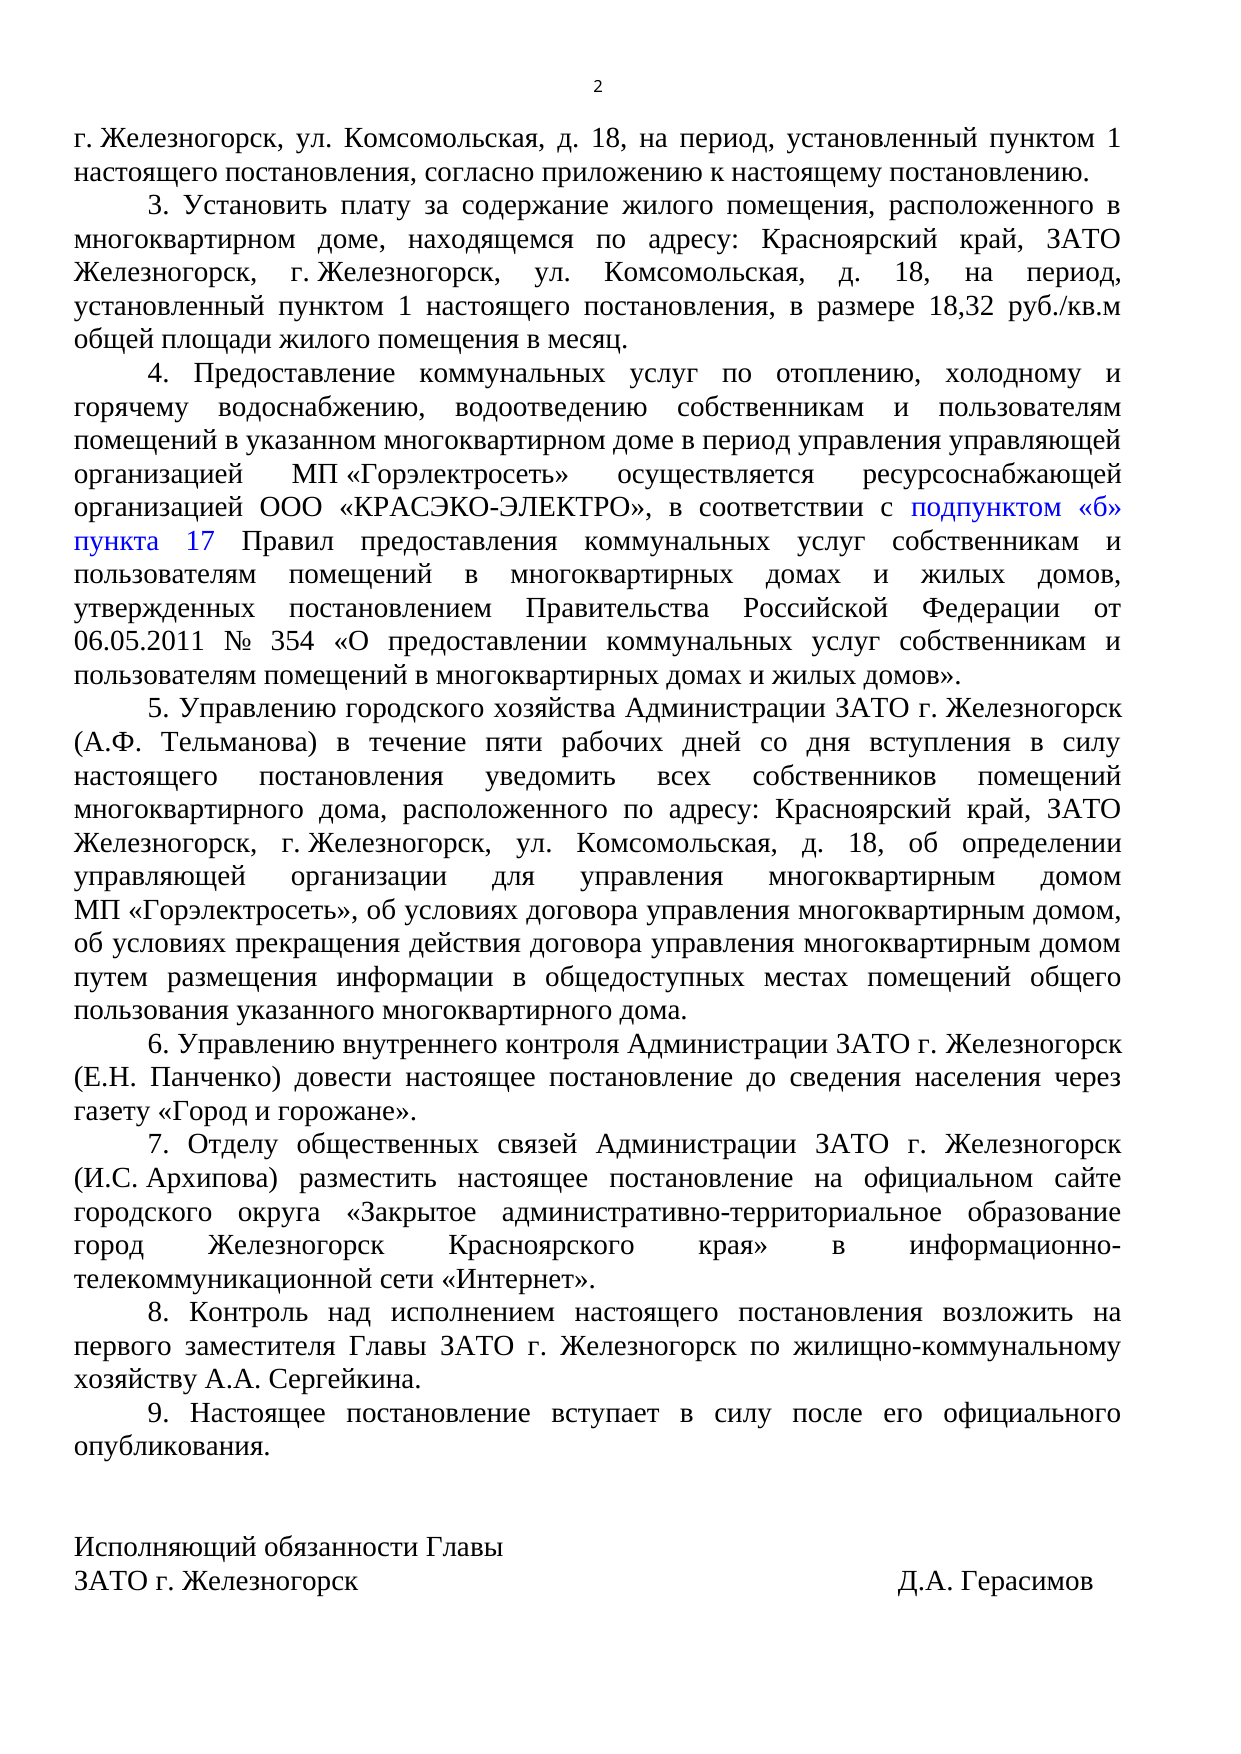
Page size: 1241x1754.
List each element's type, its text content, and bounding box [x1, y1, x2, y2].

text 4. Предоставление коммунальных услуг по отоплению, холодному и горячему водоснабжению, водоотведению собственникам и пользователям помещений в указанном многоквартирном доме в период управления управляющей организацией МП «Горэлектросеть» осуществляется ресурсоснабжающей организацией ООО «КРАСЭКО-ЭЛЕКТРО», в соответствии с подпунктом «б» пункта 17 Правил предоставления коммунальных услуг собственникам и пользователям помещений в многоквартирных домах и жилых домов, утвержденных постановлением Правительства Российской Федерации от 06.05.2011 № 354 «О предоставлении коммунальных услуг собственникам и пользователям помещений в многоквартирных домах и жилых домов». [73, 355, 1122, 691]
text Исполняющий обязанности Главы [73, 1529, 1122, 1563]
text 3. Установить плату за содержание жилого помещения, расположенного в многоквартирном доме, находящемся по адресу: Красноярский край, ЗАТО Железногорск, г. Железногорск, ул. Комсомольская, д. 18, на период, установленный пунктом 1 настоящего постановления, в размере 18,32 руб./кв.м общей площади жилого помещения в месяц. [73, 187, 1122, 355]
title 6. Управлению внутреннего контроля Администрации ЗАТО г. Железногорск (Е.Н. Панченко) довести настоящее постановление до сведения населения через газету «Город и горожане». [73, 1026, 1122, 1127]
text 9. Настоящее постановление вступает в силу после его официального опубликования. [73, 1395, 1122, 1462]
text 7. Отделу общественных связей Администрации ЗАТО г. Железногорск (И.С. Архипова) разместить настоящее постановление на официальном сайте городского округа «Закрытое административно-территориальное образование город Железногорск Красноярского края» в информационно-телекоммуникационной сети «Интернет». [73, 1127, 1122, 1294]
text ЗАТО г. Железногорск Д.А. Герасимов [73, 1563, 1122, 1596]
title 5. Управлению городского хозяйства Администрации ЗАТО г. Железногорск (А.Ф. Тельманова) в течение пяти рабочих дней со дня вступления в силу настоящего постановления уведомить всех собственников помещений многоквартирного дома, расположенного по адресу: Красноярский край, ЗАТО Железногорск, г. Железногорск, ул. Комсомольская, д. 18, об определении управляющей организации для управления многоквартирным домом МП «Горэлектросеть», об условиях договора управления многоквартирным домом, об условиях прекращения действия договора управления многоквартирным домом путем размещения информации в общедоступных местах помещений общего пользования указанного многоквартирного дома. [73, 691, 1122, 1026]
text 8. Контроль над исполнением настоящего постановления возложить на первого заместителя Главы ЗАТО г. Железногорск по жилищно-коммунальному хозяйству А.А. Сергейкина. [73, 1294, 1122, 1395]
